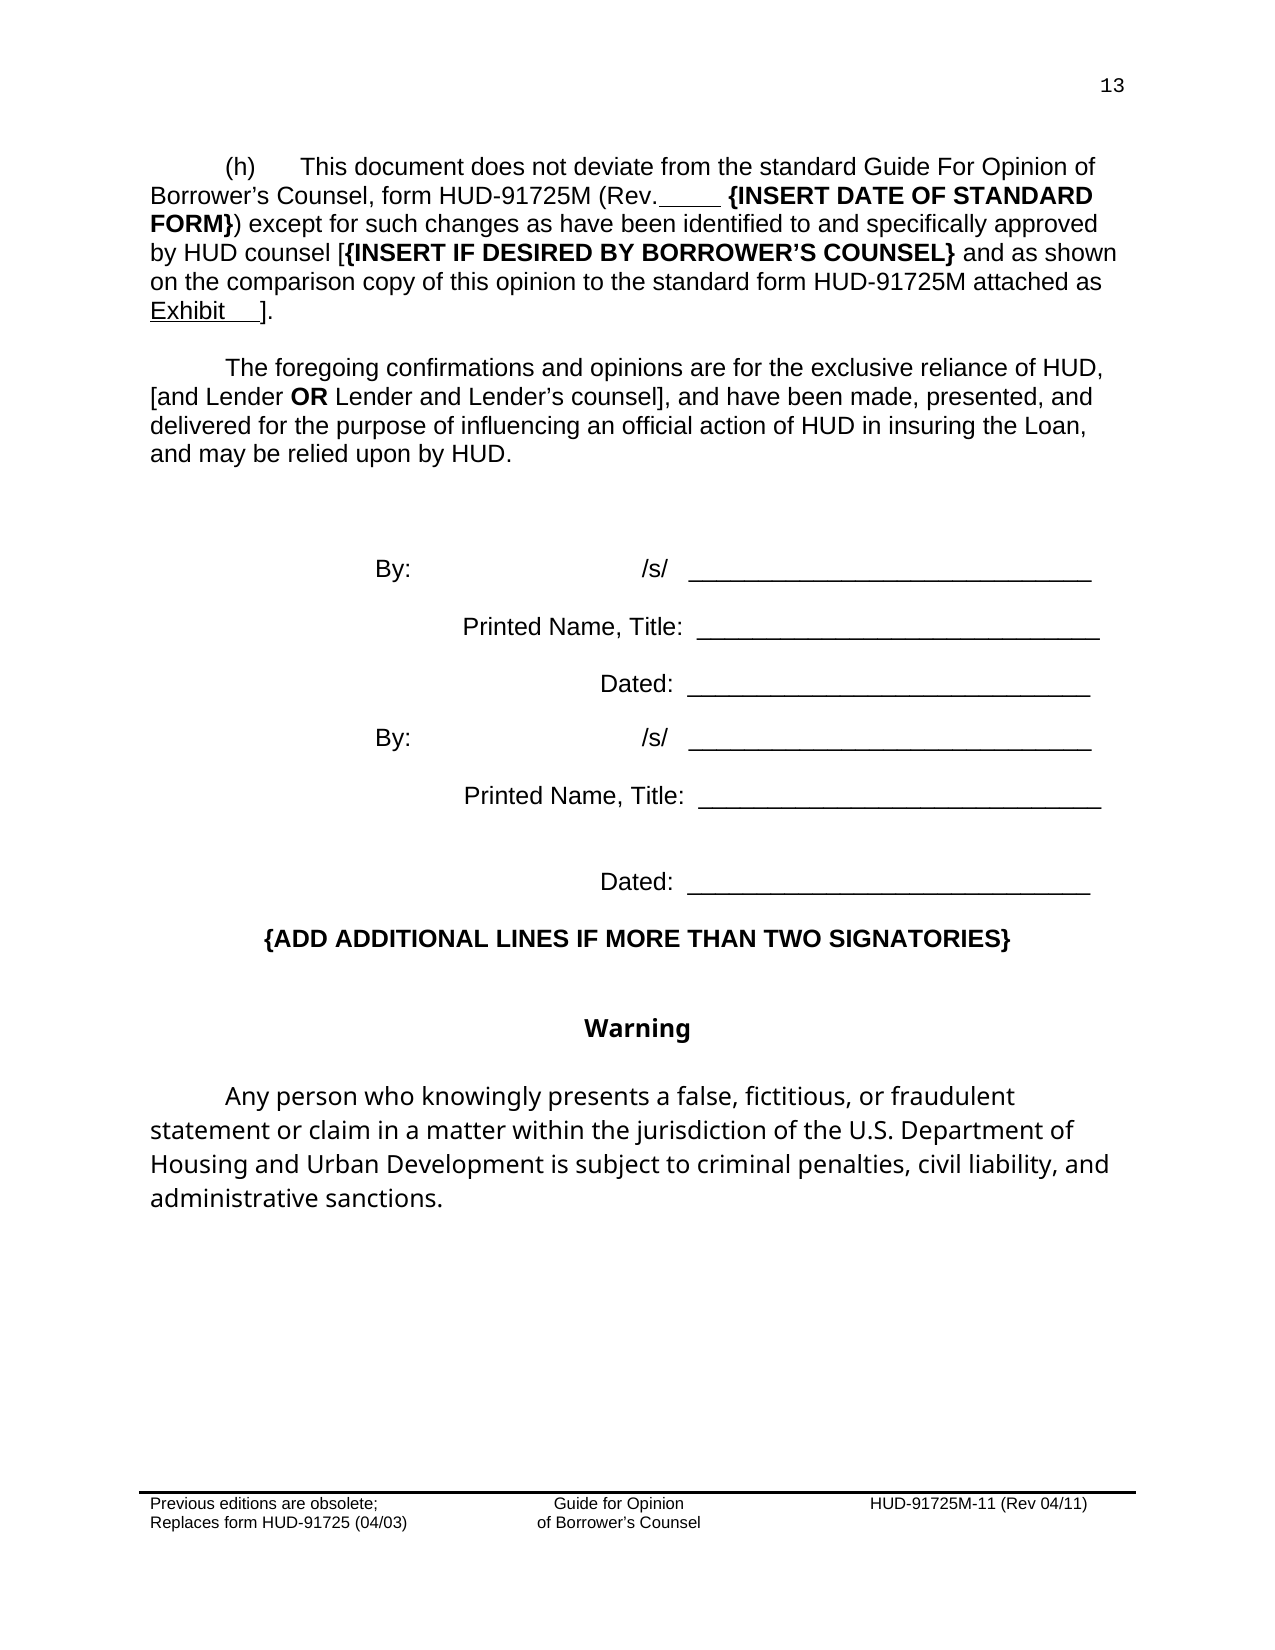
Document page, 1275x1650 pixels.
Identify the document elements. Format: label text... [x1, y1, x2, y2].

text The foregoing confirmations and opinions are for the exclusive reliance of HUD, [and Lender OR Lender and Lender’s counsel], and have been made, presented, and delivered for the purpose of influencing an official action of HUD in insuring the Loan, and may be relied upon by HUD. [150, 353, 1125, 468]
text By: /s/ _____________________________ [150, 723, 1125, 752]
subtitle Warning [150, 1011, 1125, 1045]
text (h) This document does not deviate from the standard Guide For Opinion of Borrower’s Counsel, form HUD-91725M (Rev. {INSERT DATE OF STANDARD FORM}) except for such changes as have been identified to and specifically approved by HUD counsel [{INSERT IF DESIRED BY BORROWER’S COUNSEL} and as shown on the comparison copy of this opinion to the standard form HUD-91725M attached as Exhibit ]. [150, 152, 1125, 324]
text Dated: _____________________________ [512, 669, 1125, 698]
text Printed Name, Title: _____________________________ [450, 781, 1125, 838]
text {ADD ADDITIONAL LINES IF MORE THAN TWO SIGNATORIES} [150, 924, 1125, 953]
text Dated: _____________________________ [525, 867, 1125, 896]
subtitle By: /s/ _____________________________ [150, 554, 1125, 583]
text Printed Name, Title: _____________________________ [375, 612, 1125, 669]
text Any person who knowingly presents a false, fictitious, or fraudulent statement or claim in a matter within the jurisdiction of the U.S. Department of Housing and Urban Development is subject to criminal penalties, civil liability, and administrative sanctions. [150, 1079, 1125, 1215]
